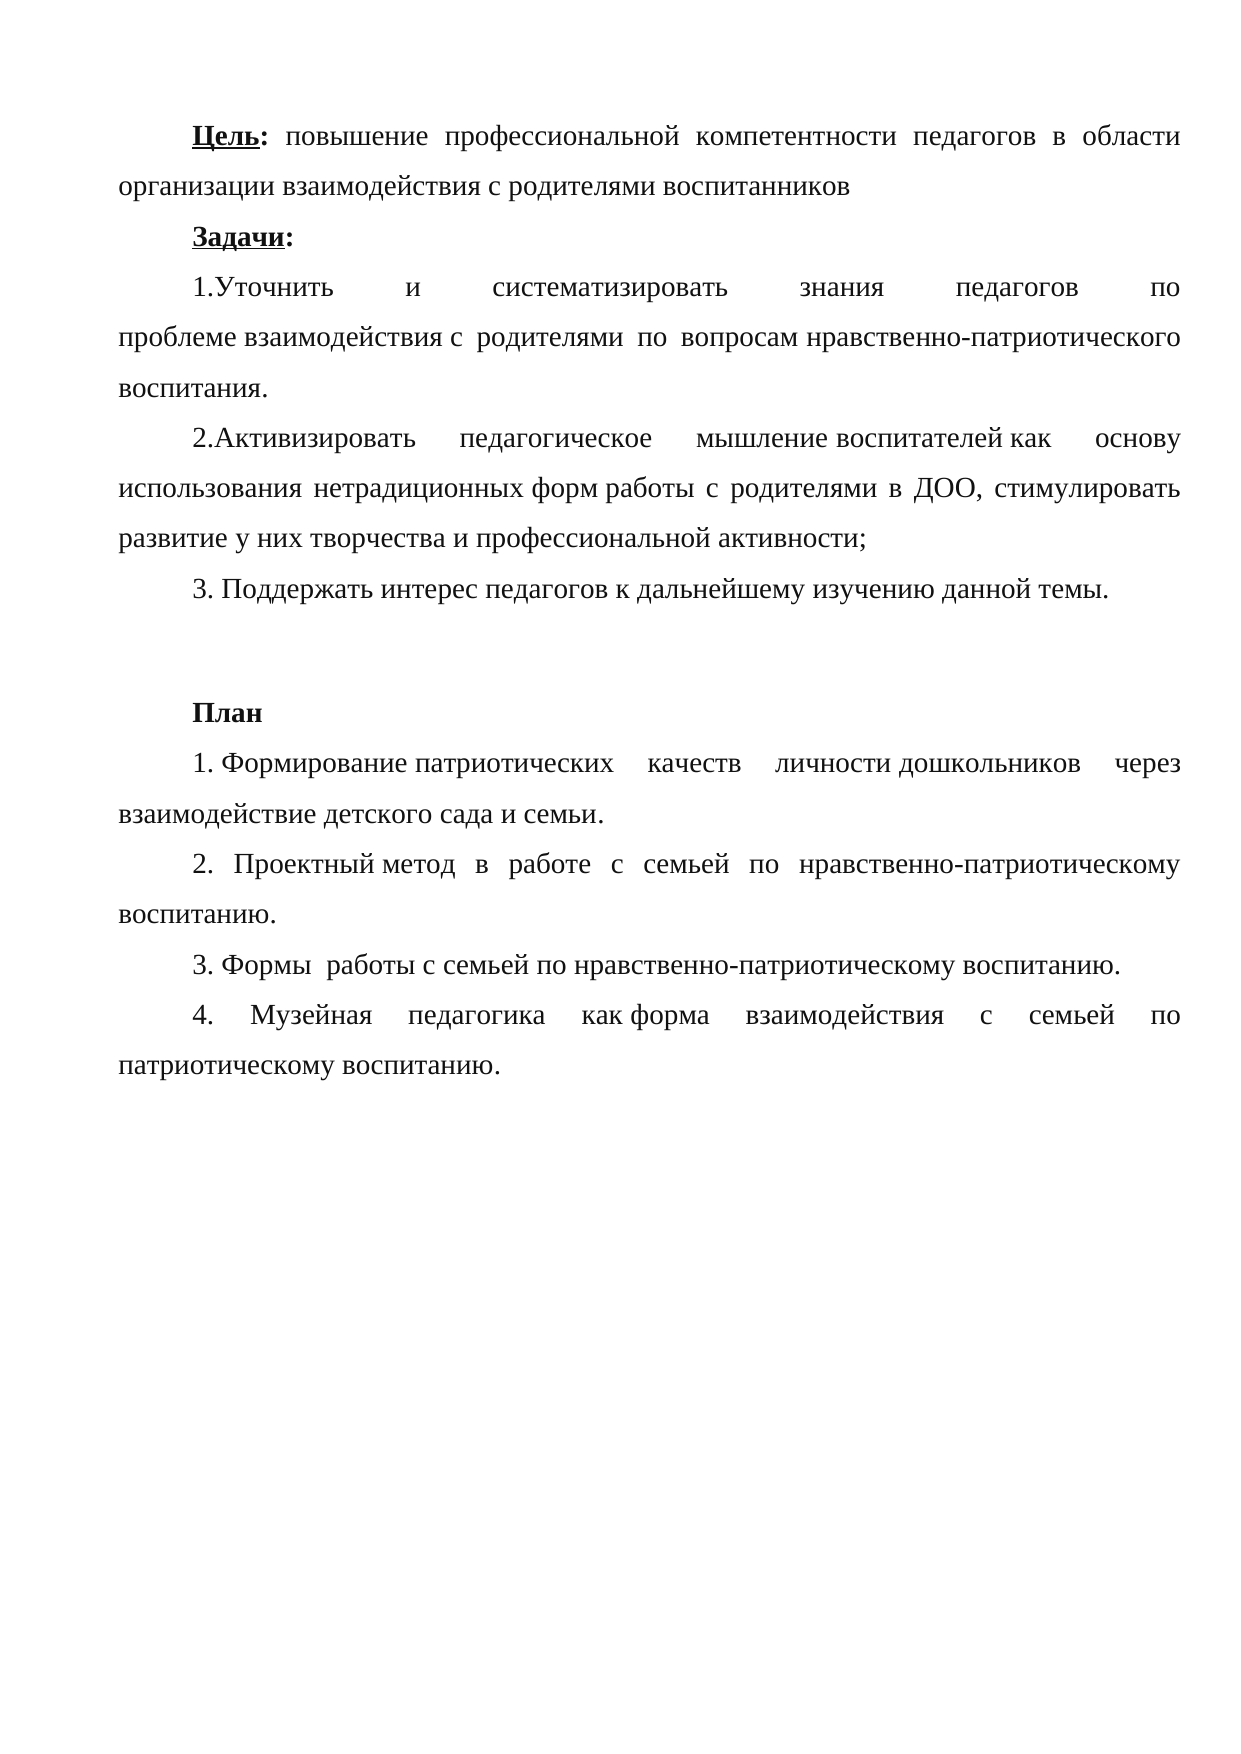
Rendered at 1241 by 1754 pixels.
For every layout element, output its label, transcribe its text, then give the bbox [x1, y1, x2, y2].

text План [118, 695, 1181, 729]
text 4. Музейная педагогика как форма взаимодействия с семьей по патриотическому воспитанию. [118, 997, 1181, 1081]
text 2.Активизировать педагогическое мышление воспитателей как основу использования нетрадиционных форм работы с родителями в ДОО, стимулировать развитие у них творчества и профессиональной активности; [118, 420, 1181, 554]
text 1. Формирование патриотических качеств личности дошкольников через взаимодействие детского сада и семьи. [118, 746, 1181, 829]
text 2. Проектный метод в работе с семьей по нравственно-патриотическому воспитанию. [118, 846, 1181, 930]
text Задачи: [118, 219, 1181, 252]
text 3. Поддержать интерес педагогов к дальнейшему изучению данной темы. [118, 571, 1181, 604]
text 1.Уточнить и систематизировать знания педагогов по проблеме взаимодействия с родителями по вопросам нравственно-патриотического воспитания. [118, 269, 1181, 403]
text 3. Формы работы с семьей по нравственно-патриотическому воспитанию. [118, 947, 1181, 980]
text Цель: повышение профессиональной компетентности педагогов в области организации взаимодействия с родителями воспитанников [118, 118, 1181, 202]
